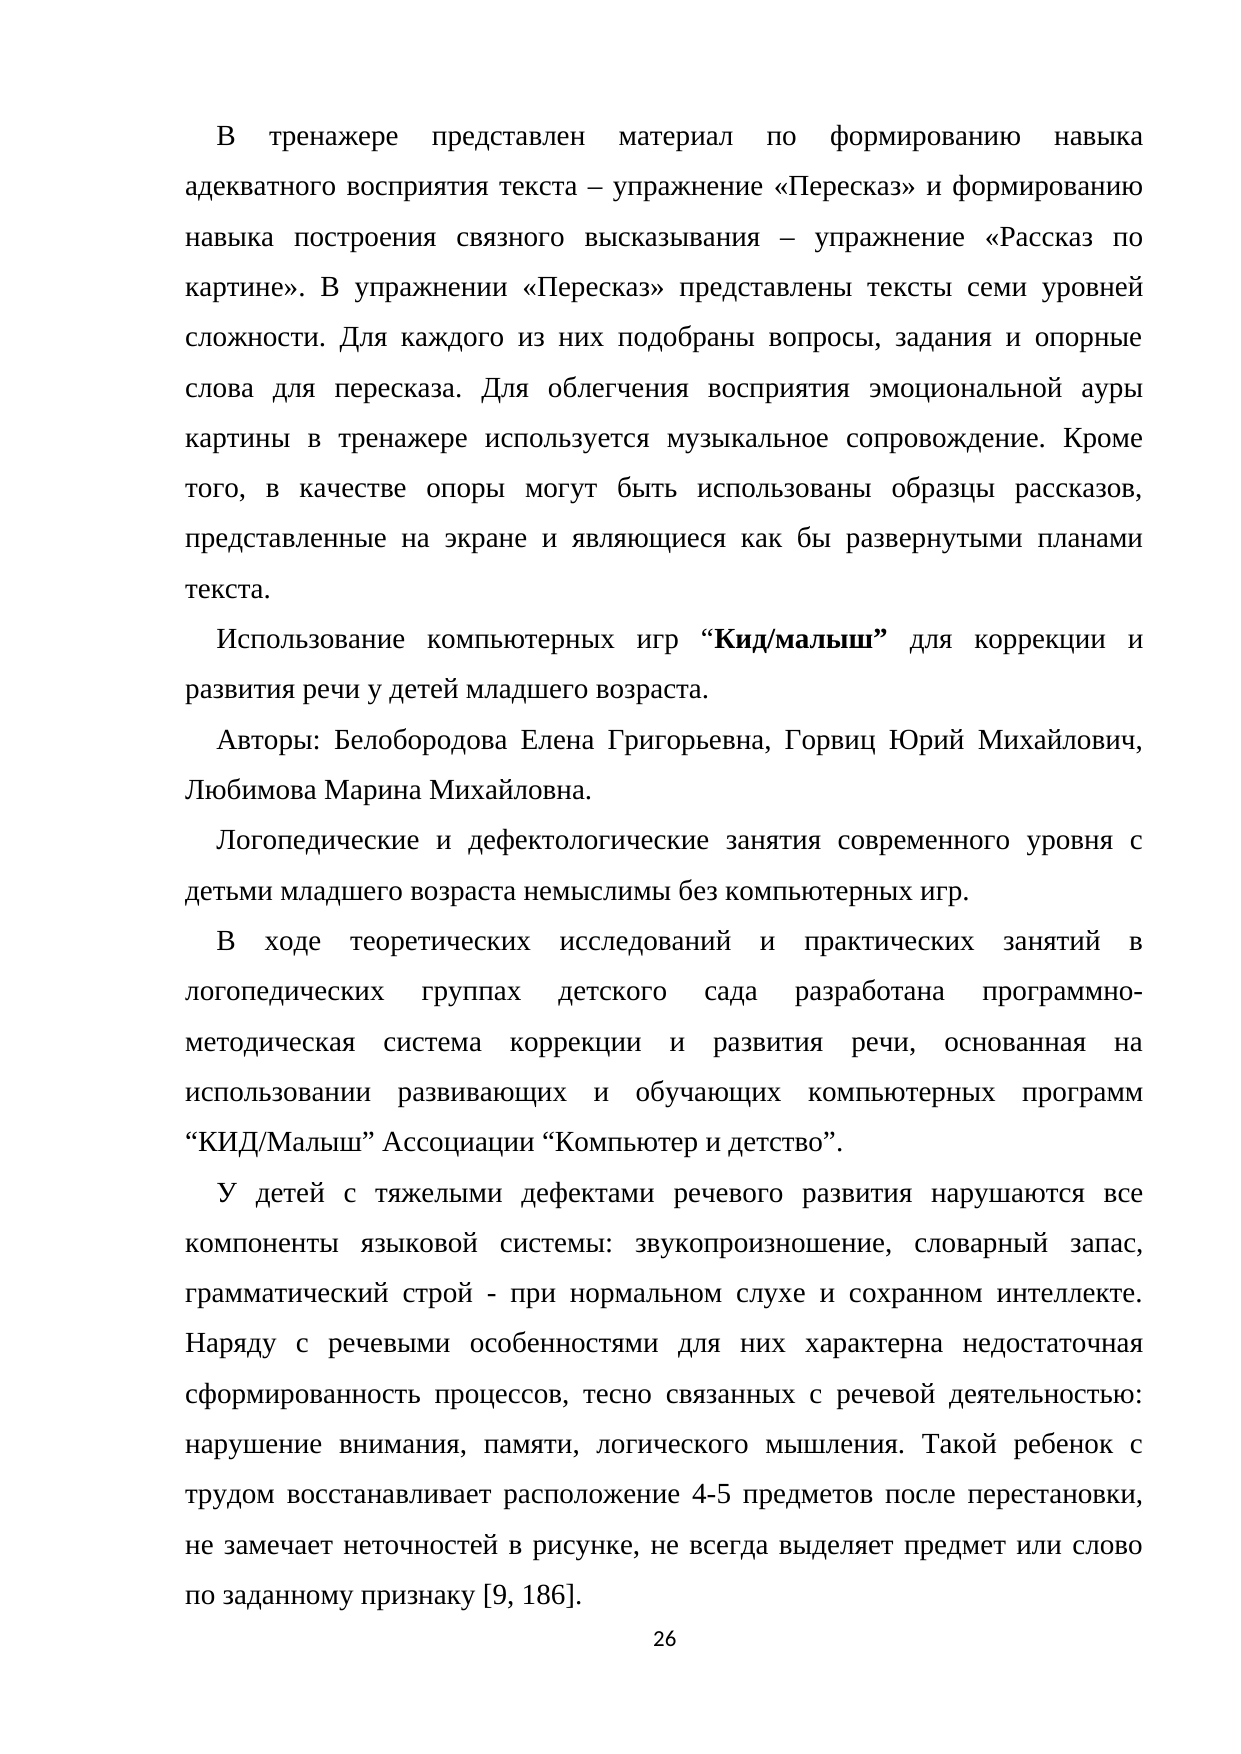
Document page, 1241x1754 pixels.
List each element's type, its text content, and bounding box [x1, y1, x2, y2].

text В ходе теоретических исследований и практических занятий в логопедических группах детского сада разработана программно-методическая система коррекции и развития речи, основанная на использовании развивающих и обучающих компьютерных программ “КИД/Малыш” Ассоциации “Компьютер и детство”. [185, 923, 1144, 1158]
text Использование компьютерных игр “Кид/малыш” для коррекции и развития речи у детей младшего возраста. [185, 621, 1144, 705]
text В тренажере представлен материал по формированию навыка адекватного восприятия текста – упражнение «Пересказ» и формированию навыка построения связного высказывания – упражнение «Рассказ по картине». В упражнении «Пересказ» представлены тексты семи уровней сложности. Для каждого из них подобраны вопросы, задания и опорные слова для пересказа. Для облегчения восприятия эмоциональной ауры картины в тренажере используется музыкальное сопровождение. Кроме того, в качестве опоры могут быть использованы образцы рассказов, представленные на экране и являющиеся как бы развернутыми планами текста. [185, 118, 1144, 604]
text У детей с тяжелыми дефектами речевого развития нарушаются все компоненты языковой системы: звукопроизношение, словарный запас, грамматический строй - при нормальном слухе и сохранном интеллекте. Наряду с речевыми особенностями для них характерна недостаточная сформированность процессов, тесно связанных с речевой деятельностью: нарушение внимания, памяти, логического мышления. Такой ребенок с трудом восстанавливает расположение 4-5 предметов после перестановки, не замечает неточностей в рисунке, не всегда выделяет предмет или слово по заданному признаку [9, 186]. [185, 1175, 1144, 1611]
text Логопедические и дефектологические занятия современного уровня с детьми младшего возраста немыслимы без компьютерных игр. [185, 822, 1144, 906]
text Авторы: Белобородова Елена Григорьевна, Горвиц Юрий Михайлович, Любимова Марина Михайловна. [185, 722, 1144, 806]
